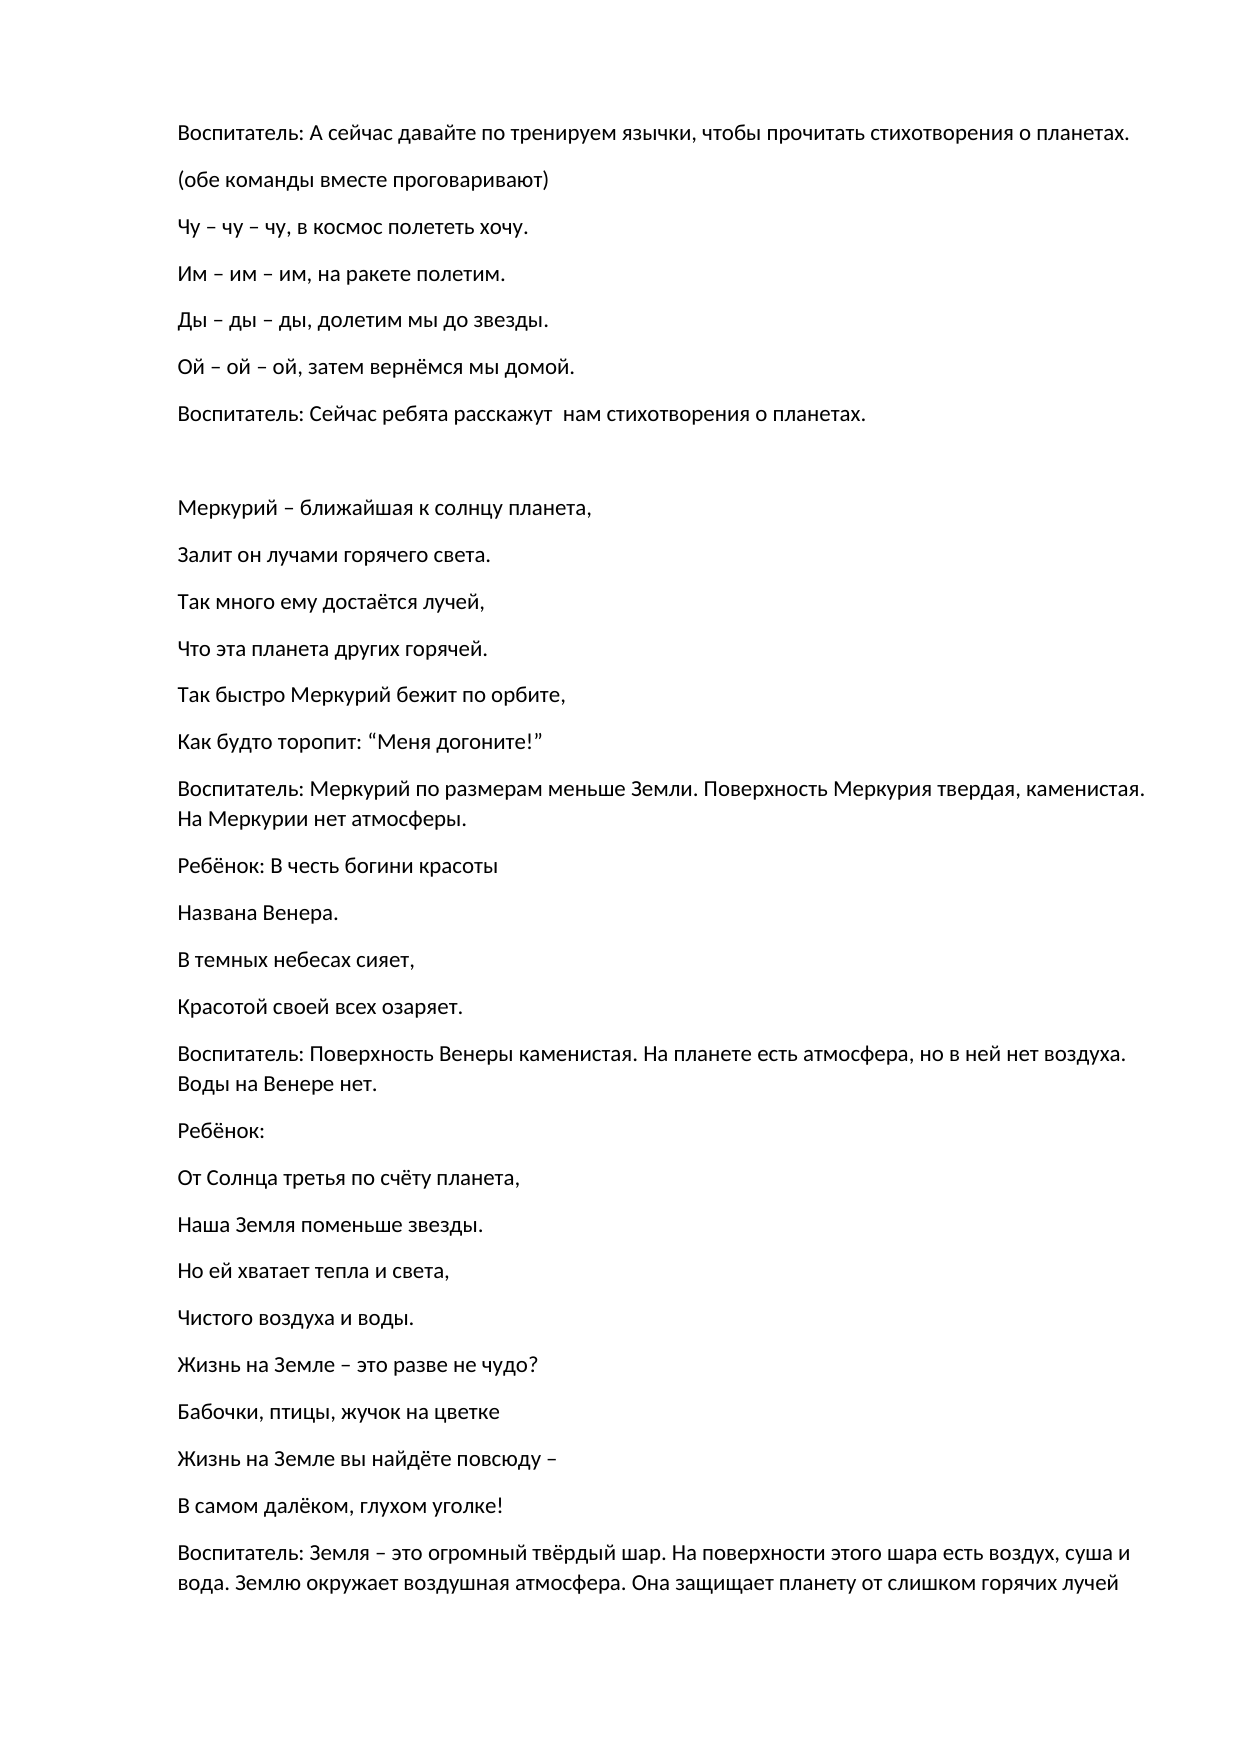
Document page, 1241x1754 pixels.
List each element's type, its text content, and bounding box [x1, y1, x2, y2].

text Залит он лучами горячего света. [177, 540, 1152, 568]
text Жизнь на Земле вы найдёте повсюду – [177, 1444, 1152, 1472]
text Им – им – им, на ракете полетим. [177, 259, 1152, 287]
text Наша Земля поменьше звезды. [177, 1210, 1152, 1238]
text Воспитатель: А сейчас давайте по тренируем язычки, чтобы прочитать стихотворения о планетах. [177, 118, 1152, 146]
text В темных небесах сияет, [177, 945, 1152, 973]
text Но ей хватает тепла и света, [177, 1257, 1152, 1285]
text Воспитатель: Меркурий по размерам меньше Земли. Поверхность Меркурия твердая, каменистая. На Меркурии нет атмосферы. [177, 774, 1152, 833]
text Чистого воздуха и воды. [177, 1303, 1152, 1332]
text Воспитатель: Сейчас ребята расскажут нам стихотворения о планетах. [177, 399, 1152, 427]
text (обе команды вместе проговаривают) [177, 165, 1152, 193]
text Ребёнок: В честь богини красоты [177, 851, 1152, 879]
text От Солнца третья по счёту планета, [177, 1163, 1152, 1191]
text Красотой своей всех озаряет. [177, 992, 1152, 1020]
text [177, 1538, 1152, 1596]
text Так много ему достаётся лучей, [177, 587, 1152, 615]
text Что эта планета других горячей. [177, 634, 1152, 662]
text Чу – чу – чу, в космос полететь хочу. [177, 212, 1152, 240]
text Ой – ой – ой, затем вернёмся мы домой. [177, 352, 1152, 381]
text Воспитатель: Поверхность Венеры каменистая. На планете есть атмосфера, но в ней нет воздуха. Воды на Венере нет. [177, 1039, 1152, 1097]
text Ды – ды – ды, долетим мы до звезды. [177, 306, 1152, 334]
text Названа Венера. [177, 898, 1152, 926]
text Так быстро Меркурий бежит по орбите, [177, 681, 1152, 709]
text В самом далёком, глухом уголке! [177, 1491, 1152, 1519]
text Жизнь на Земле – это разве не чудо? [177, 1350, 1152, 1378]
text Меркурий – ближайшая к солнцу планета, [177, 493, 1152, 521]
text Ребёнок: [177, 1116, 1152, 1144]
text Как будто торопит: “Меня догоните!” [177, 727, 1152, 756]
text Бабочки, птицы, жучок на цветке [177, 1397, 1152, 1425]
